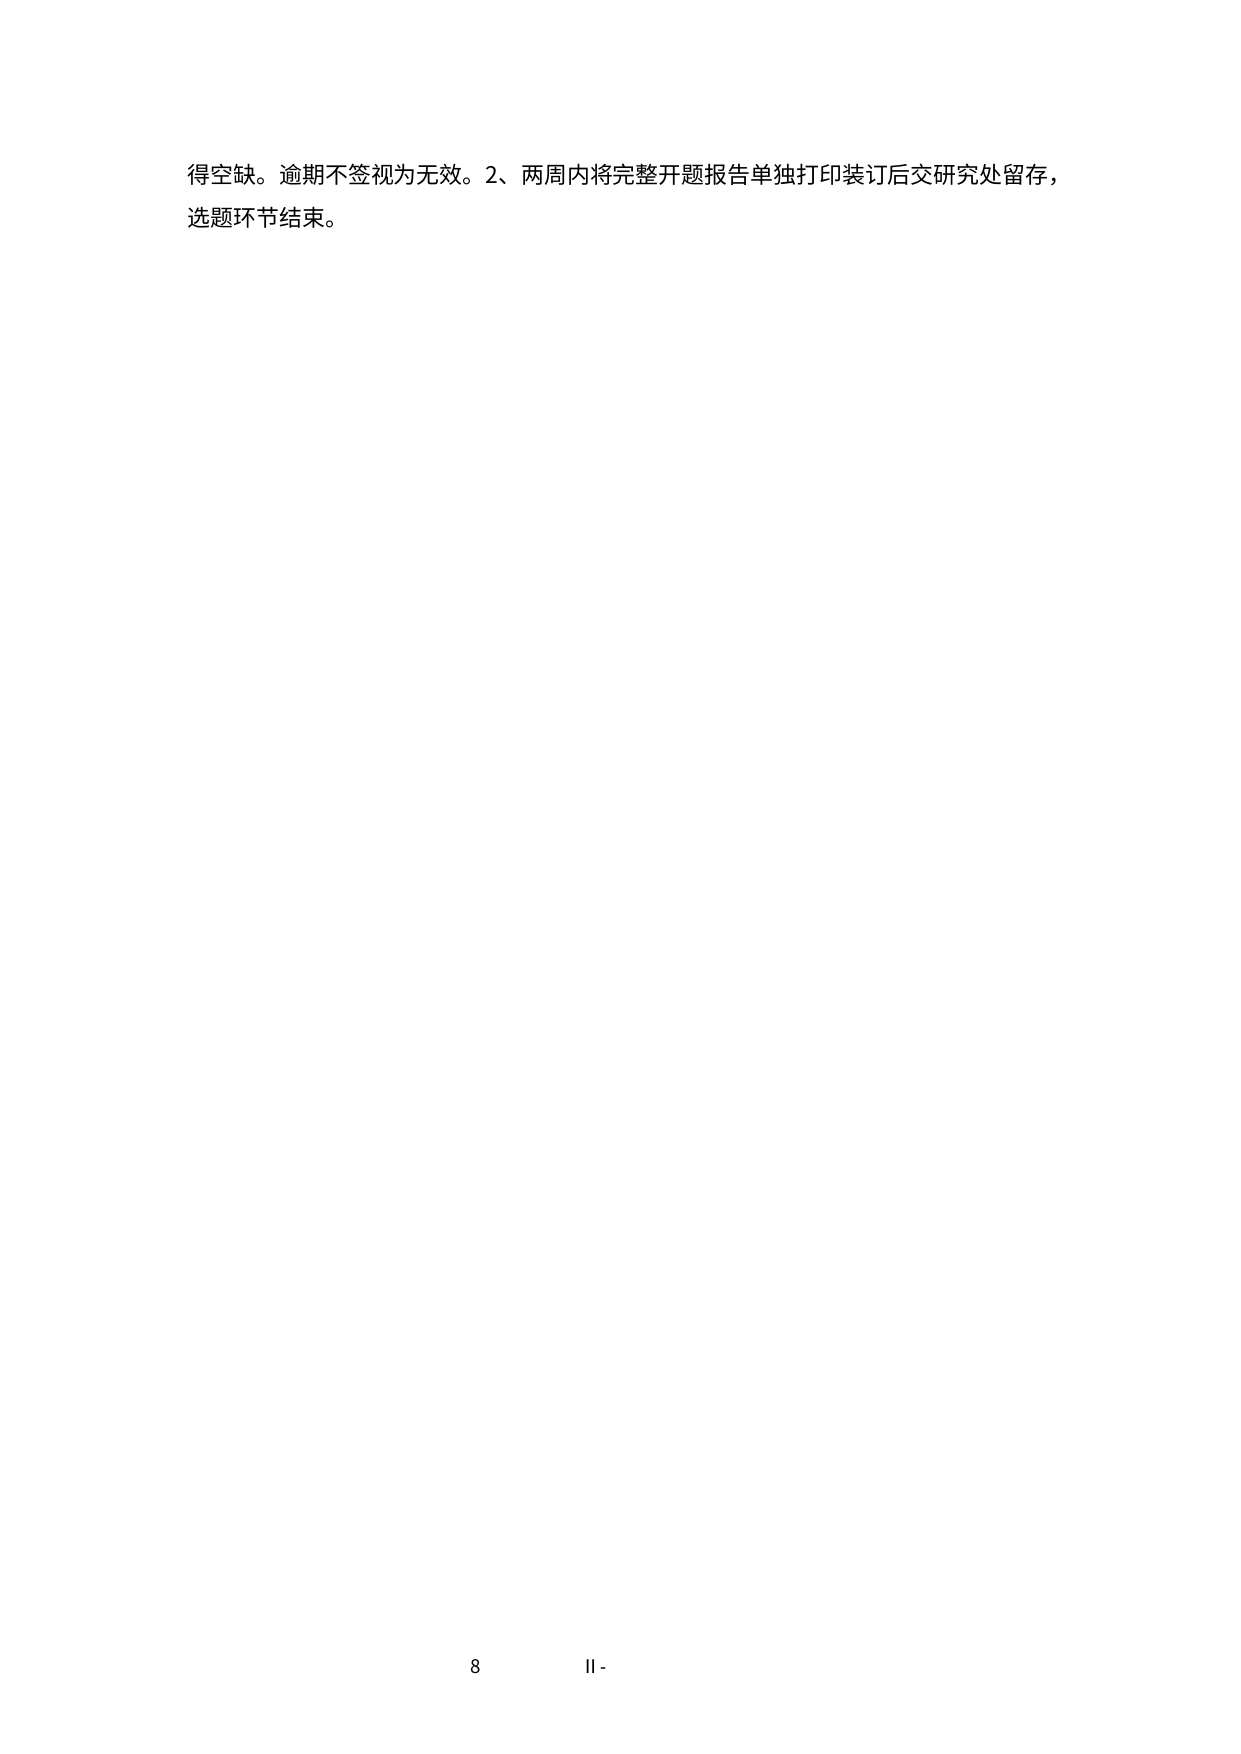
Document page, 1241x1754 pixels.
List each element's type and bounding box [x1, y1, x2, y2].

subtitle [187, 150, 1053, 234]
